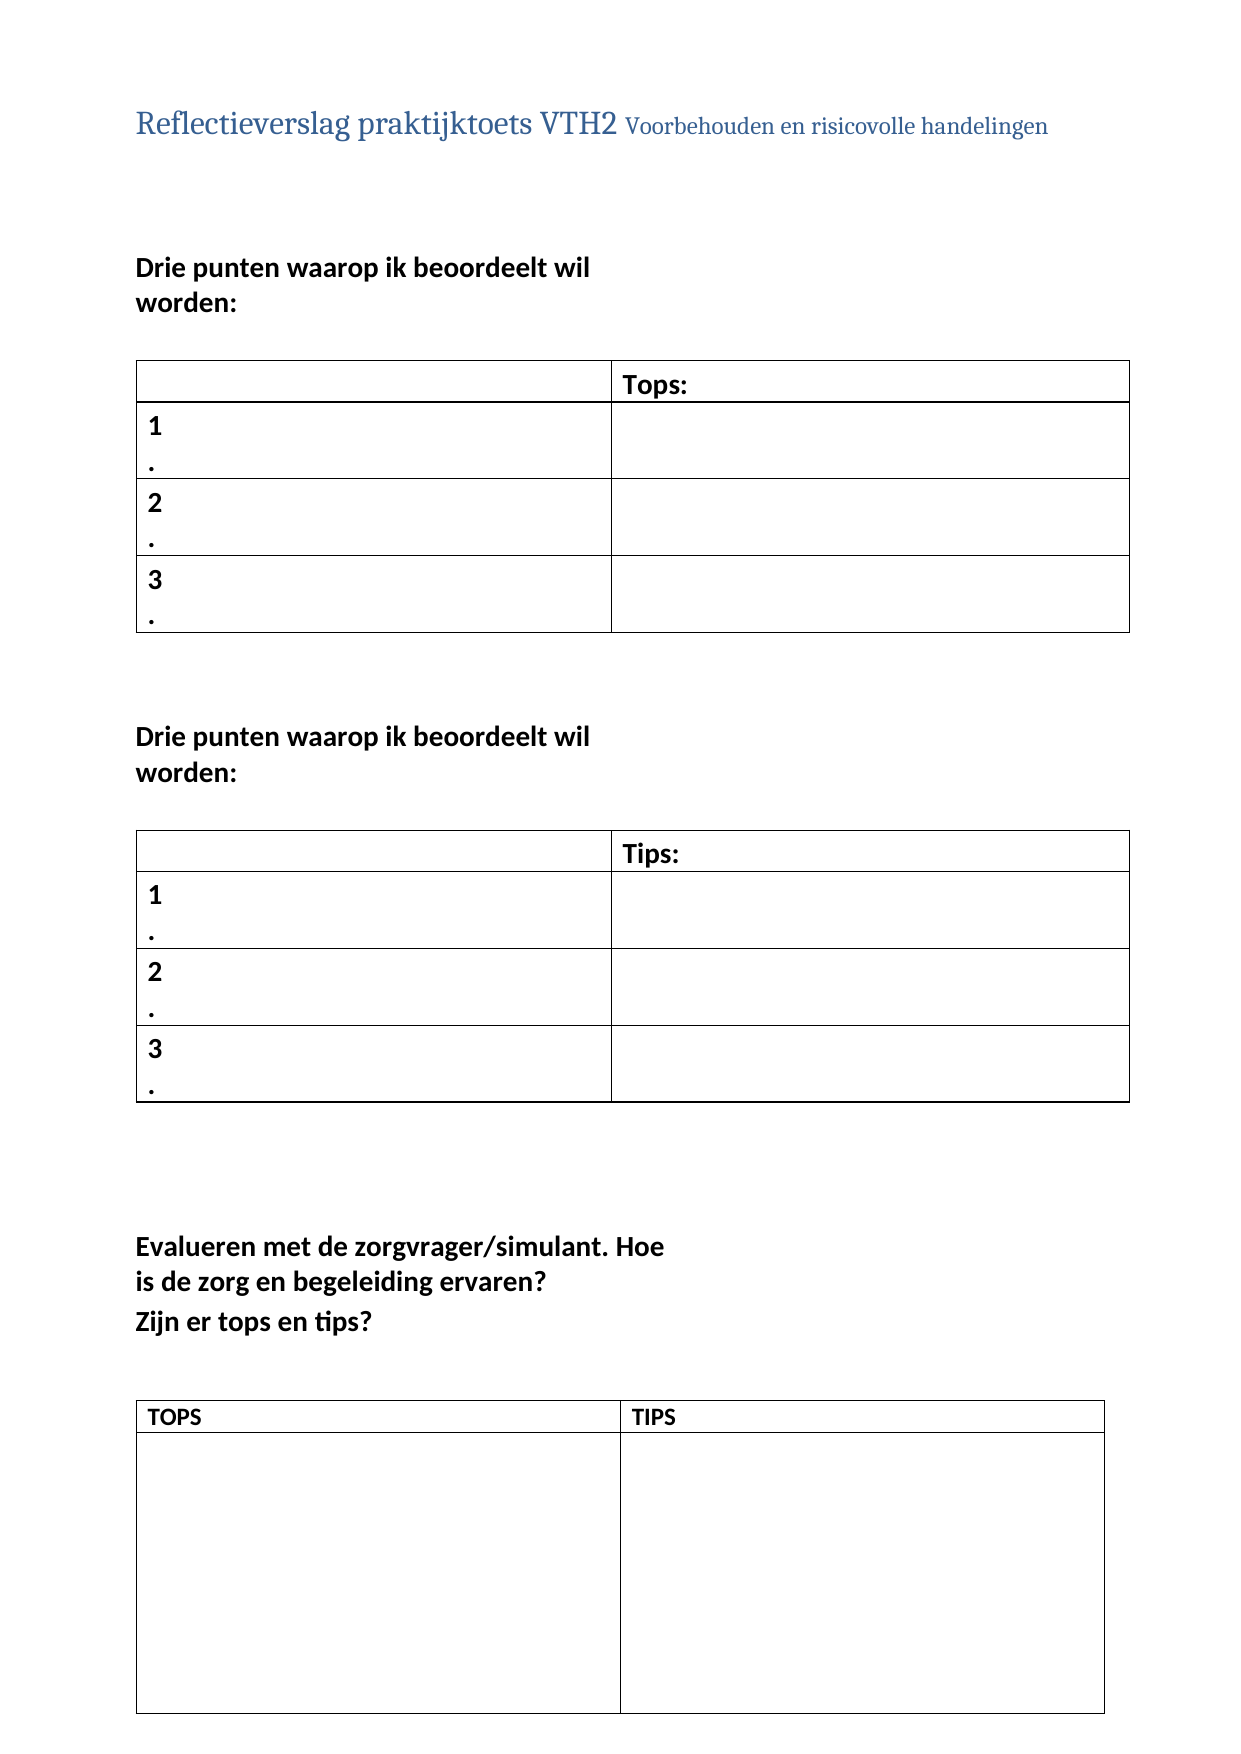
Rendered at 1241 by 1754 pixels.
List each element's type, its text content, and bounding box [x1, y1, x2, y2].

table_header [137, 831, 611, 871]
table_cell [621, 1433, 1104, 1713]
table_header Tops: [612, 361, 1129, 401]
table_header TOPS [137, 1401, 620, 1432]
table_cell 2. [137, 479, 611, 555]
table_cell [612, 556, 1129, 632]
table_cell [612, 479, 1129, 555]
table_header Tips: [612, 831, 1129, 871]
table_cell 2. [137, 949, 611, 1024]
table_header [137, 361, 611, 401]
table_cell 1. [137, 403, 611, 478]
text Evalueren met de zorgvrager/simulant. Hoe is de zorg en begeleiding ervaren? [135, 1228, 674, 1299]
table_header TIPS [621, 1401, 1104, 1432]
table_cell 1. [137, 872, 611, 948]
table_cell 3. [137, 1026, 611, 1101]
table_cell 3. [137, 556, 611, 632]
table_cell [612, 1026, 1129, 1101]
text Drie punten waarop ik beoordeelt wil worden: [135, 249, 674, 320]
table_cell [612, 872, 1129, 948]
table_cell [612, 949, 1129, 1024]
text Zijn er tops en tips? [135, 1303, 674, 1339]
text Drie punten waarop ik beoordeelt wil worden: [135, 718, 674, 789]
table_cell [612, 403, 1129, 478]
table_cell [137, 1433, 620, 1713]
